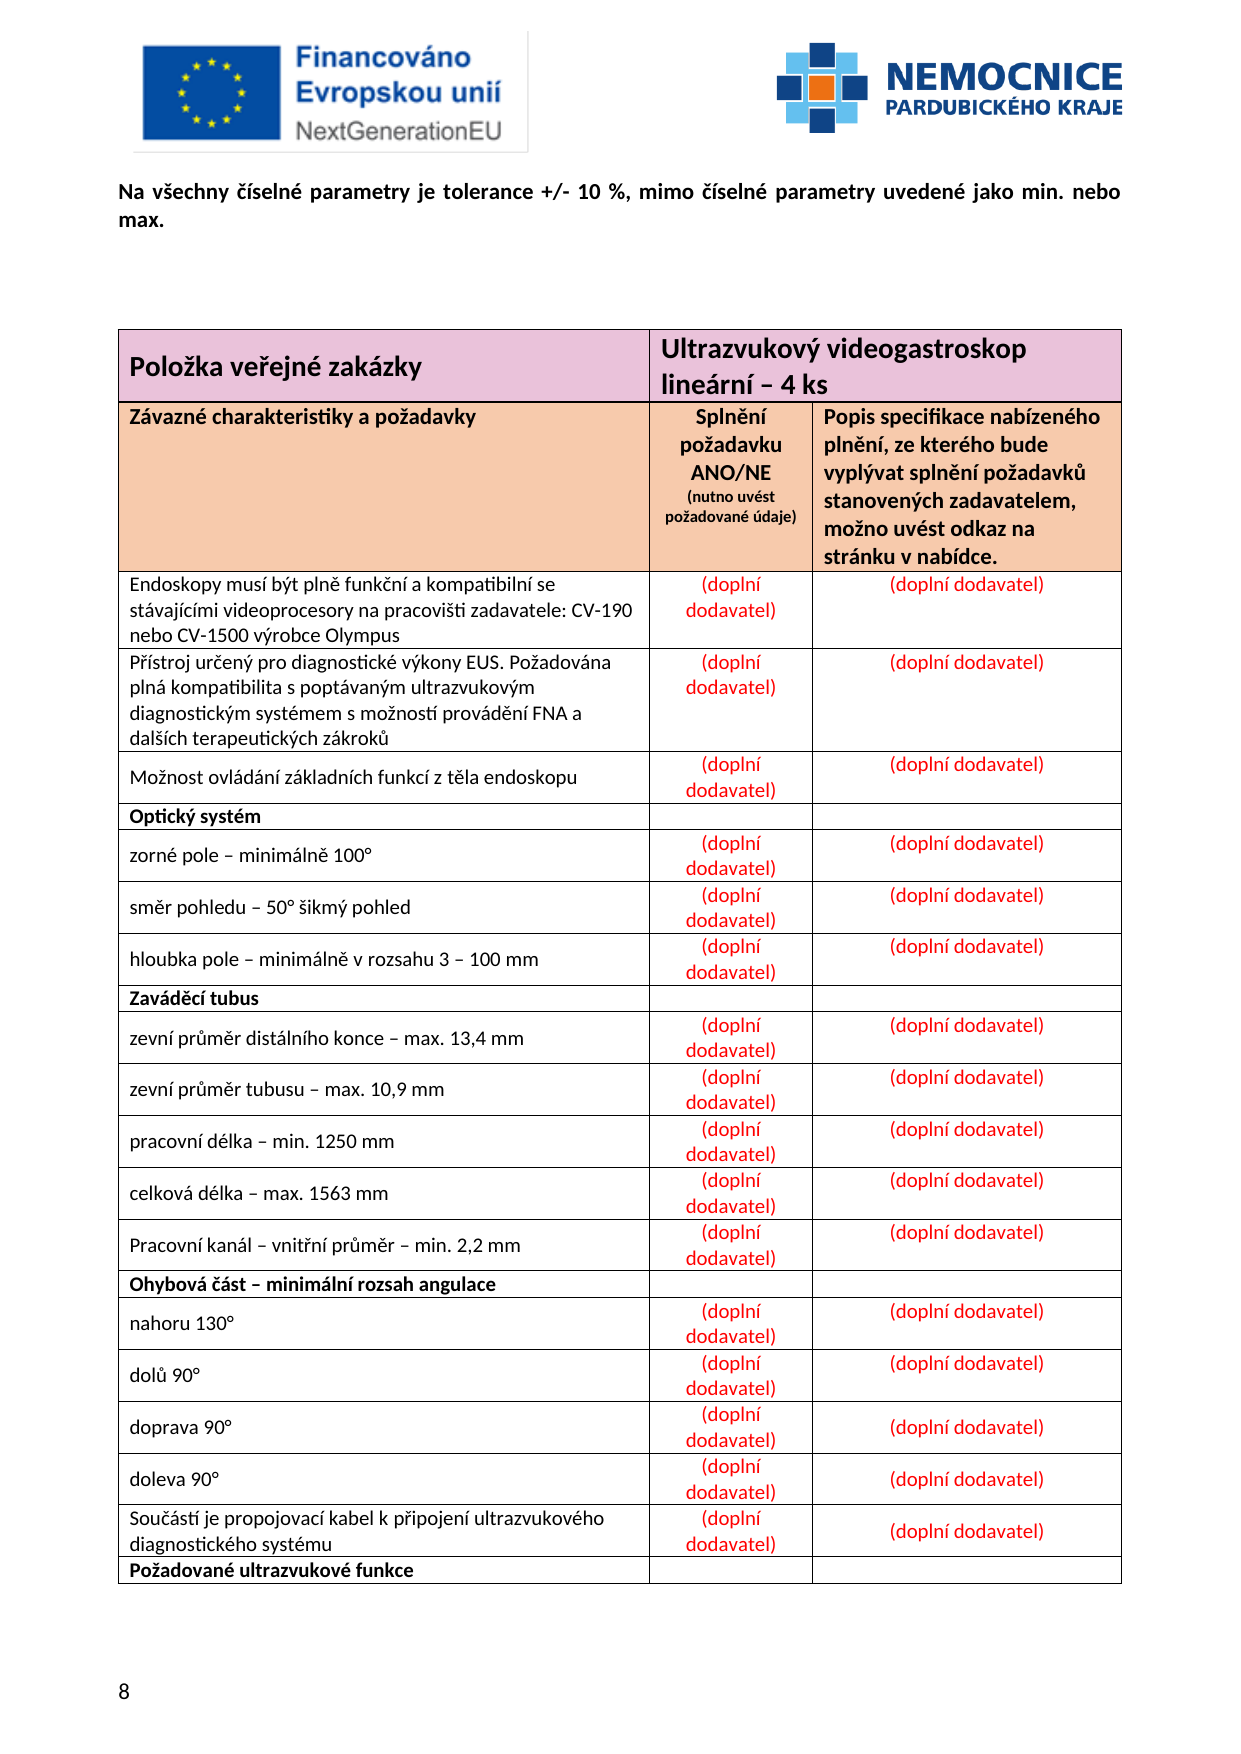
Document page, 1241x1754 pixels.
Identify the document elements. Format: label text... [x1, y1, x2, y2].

table_cell Součástí je propojovací kabel k připojení ultrazvukového diagnostického systému [119, 1505, 649, 1556]
table_cell dolů 90° [119, 1350, 649, 1401]
table_cell (doplní dodavatel) [650, 1402, 812, 1452]
table_cell pracovní délka – min. 1250 mm [119, 1116, 649, 1167]
table_cell Zaváděcí tubus [119, 986, 649, 1011]
table_cell Popis specifikace nabízeného plnění, ze kterého bude vyplývat splnění požadavků stanovených zadavatelem, možno uvést odkaz na stránku v nabídce. [813, 403, 1121, 571]
table_cell (doplní dodavatel) [650, 1220, 812, 1270]
table_cell (doplní dodavatel) [813, 1116, 1121, 1167]
table_cell (doplní dodavatel) [813, 1298, 1121, 1349]
table_cell doprava 90° [119, 1402, 649, 1452]
table_cell (doplní dodavatel) [650, 1454, 812, 1504]
table_cell [813, 804, 1121, 829]
table_cell [650, 1557, 812, 1583]
table_cell doleva 90° [119, 1454, 649, 1504]
table_cell celková délka – max. 1563 mm [119, 1168, 649, 1218]
table_cell (doplní dodavatel) [813, 1220, 1121, 1270]
table_cell [650, 986, 812, 1011]
table_cell (doplní dodavatel) [650, 1298, 812, 1349]
table_cell (doplní dodavatel) [813, 934, 1121, 984]
table_cell (doplní dodavatel) [650, 1505, 812, 1556]
table_cell [813, 986, 1121, 1011]
table_cell [650, 804, 812, 829]
table_cell (doplní dodavatel) [813, 649, 1121, 751]
subtitle Na všechny číselné parametry je tolerance +/- 10 %, mimo číselné parametry uvedené jako min. nebo max. [118, 177, 1122, 233]
table_cell (doplní dodavatel) [650, 1064, 812, 1115]
table_cell (doplní dodavatel) [650, 572, 812, 648]
table_cell (doplní dodavatel) [650, 882, 812, 933]
table_cell zorné pole – minimálně 100° [119, 830, 649, 881]
table_cell Endoskopy musí být plně funkční a kompatibilní se stávajícími videoprocesory na pracovišti zadavatele: CV-190 nebo CV-1500 výrobce Olympus [119, 572, 649, 648]
table_header Položka veřejné zakázky [119, 330, 649, 401]
table_cell Závazné charakteristiky a požadavky [119, 403, 649, 571]
table_cell (doplní dodavatel) [650, 1012, 812, 1063]
table_cell (doplní dodavatel) [813, 830, 1121, 881]
table_cell (doplní dodavatel) [813, 1402, 1121, 1452]
table_cell (doplní dodavatel) [650, 934, 812, 984]
table_cell (doplní dodavatel) [813, 1012, 1121, 1063]
table_cell (doplní dodavatel) [813, 1454, 1121, 1504]
table_cell Ohybová část – minimální rozsah angulace [119, 1271, 649, 1297]
table_cell (doplní dodavatel) [813, 1168, 1121, 1218]
table_cell Pracovní kanál – vnitřní průměr – min. 2,2 mm [119, 1220, 649, 1270]
table_cell [650, 1271, 812, 1297]
table_cell Optický systém [119, 804, 649, 829]
table_cell [813, 1557, 1121, 1583]
table_cell Požadované ultrazvukové funkce [119, 1557, 649, 1583]
table_cell (doplní dodavatel) [650, 752, 812, 802]
table_cell Splnění požadavku ANO/NE (nutno uvést požadované údaje) [650, 403, 812, 571]
table_cell (doplní dodavatel) [813, 572, 1121, 648]
table_cell hloubka pole – minimálně v rozsahu 3 – 100 mm [119, 934, 649, 984]
table_cell (doplní dodavatel) [813, 1505, 1121, 1556]
table_cell (doplní dodavatel) [813, 1064, 1121, 1115]
table_cell zevní průměr tubusu – max. 10,9 mm [119, 1064, 649, 1115]
picture [133, 31, 530, 154]
table_cell [813, 1271, 1121, 1297]
picture [775, 41, 1123, 134]
table_cell (doplní dodavatel) [813, 752, 1121, 802]
table_header Ultrazvukový videogastroskop lineární – 4 ks [650, 330, 1121, 401]
table_cell směr pohledu – 50° šikmý pohled [119, 882, 649, 933]
table_cell nahoru 130° [119, 1298, 649, 1349]
table_cell (doplní dodavatel) [650, 830, 812, 881]
table_cell Možnost ovládání základních funkcí z těla endoskopu [119, 752, 649, 802]
table_cell (doplní dodavatel) [813, 882, 1121, 933]
table_cell (doplní dodavatel) [650, 649, 812, 751]
table_cell (doplní dodavatel) [650, 1350, 812, 1401]
table_cell (doplní dodavatel) [650, 1116, 812, 1167]
table_cell zevní průměr distálního konce – max. 13,4 mm [119, 1012, 649, 1063]
table_cell (doplní dodavatel) [650, 1168, 812, 1218]
table_cell (doplní dodavatel) [813, 1350, 1121, 1401]
table_cell Přístroj určený pro diagnostické výkony EUS. Požadována plná kompatibilita s poptávaným ultrazvukovým diagnostickým systémem s možností provádění FNA a dalších terapeutických zákroků [119, 649, 649, 751]
